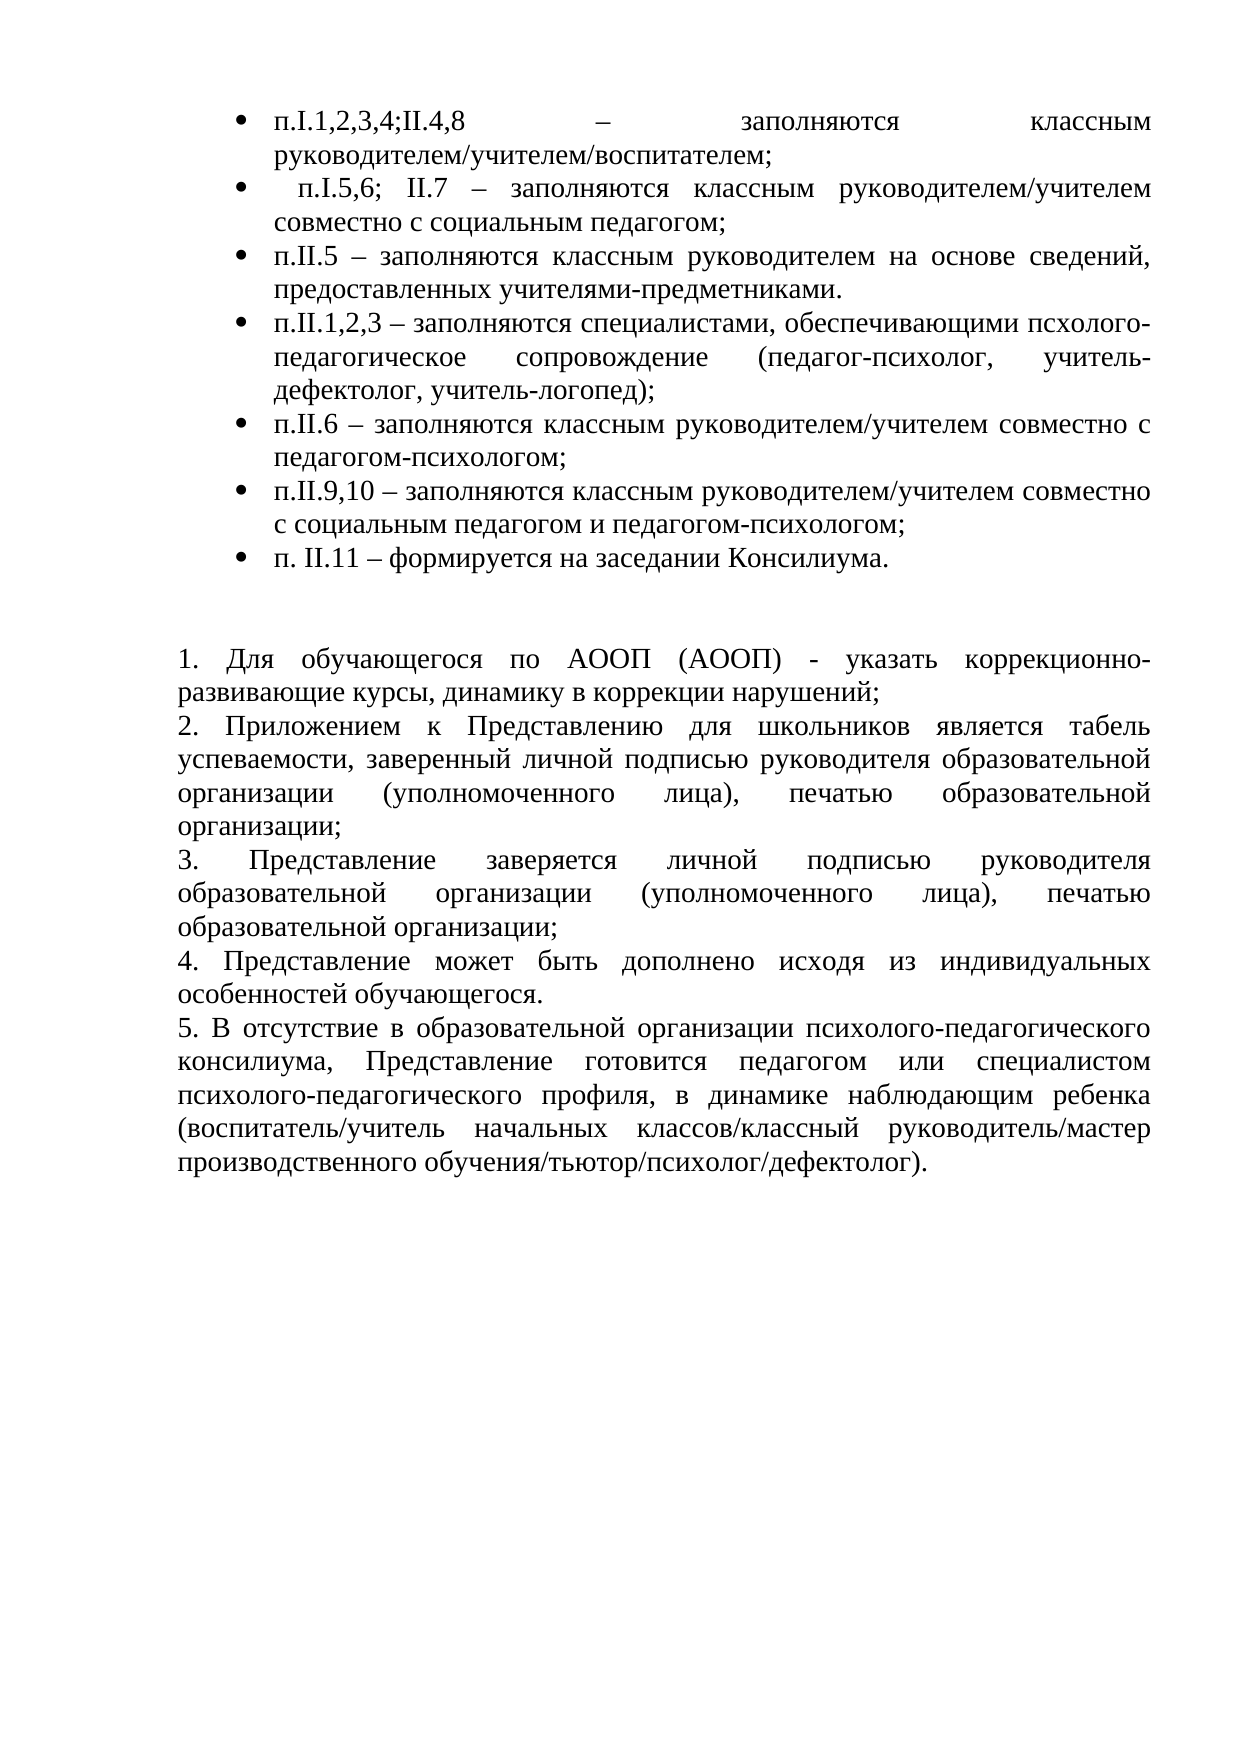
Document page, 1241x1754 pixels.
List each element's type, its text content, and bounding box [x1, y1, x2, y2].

text 4. Представление может быть дополнено исходя из индивидуальных особенностей обучающегося. [177, 943, 1152, 1010]
text 1. Для обучающегося по АООП (АООП) - указать коррекционно-развивающие курсы, динамику в коррекции нарушений; [177, 641, 1152, 708]
list п.II.6 – заполняются классным руководителем/учителем совместно с педагогом-психологом; [236, 406, 1152, 473]
list п.I.1,2,3,4;II.4,8 – заполняются классным руководителем/учителем/воспитателем; [236, 103, 1152, 171]
text 5. В отсутствие в образовательной организации психолого-педагогического консилиума, Представление готовится педагогом или специалистом психолого-педагогического профиля, в динамике наблюдающим ребенка (воспитатель/учитель начальных классов/классный руководитель/мастер производственного обучения/тьютор/психолог/дефектолог). [177, 1010, 1152, 1177]
list п.II.9,10 – заполняются классным руководителем/учителем совместно с социальным педагогом и педагогом-психологом; [236, 473, 1152, 540]
list п.I.5,6; II.7 – заполняются классным руководителем/учителем совместно с социальным педагогом; [236, 171, 1152, 238]
text 2. Приложением к Представлению для школьников является табель успеваемости, заверенный личной подписью руководителя образовательной организации (уполномоченного лица), печатью образовательной организации; [177, 708, 1152, 842]
text 3. Представление заверяется личной подписью руководителя образовательной организации (уполномоченного лица), печатью образовательной организации; [177, 842, 1152, 943]
list п.II.1,2,3 – заполняются специалистами, обеспечивающими псхолого-педагогическое сопровождение (педагог-психолог, учитель-дефектолог, учитель-логопед); [236, 305, 1152, 406]
list п.II.5 – заполняются классным руководителем на основе сведений, предоставленных учителями-предметниками. [236, 238, 1152, 305]
list п. II.11 – формируется на заседании Консилиума. [236, 540, 1152, 574]
